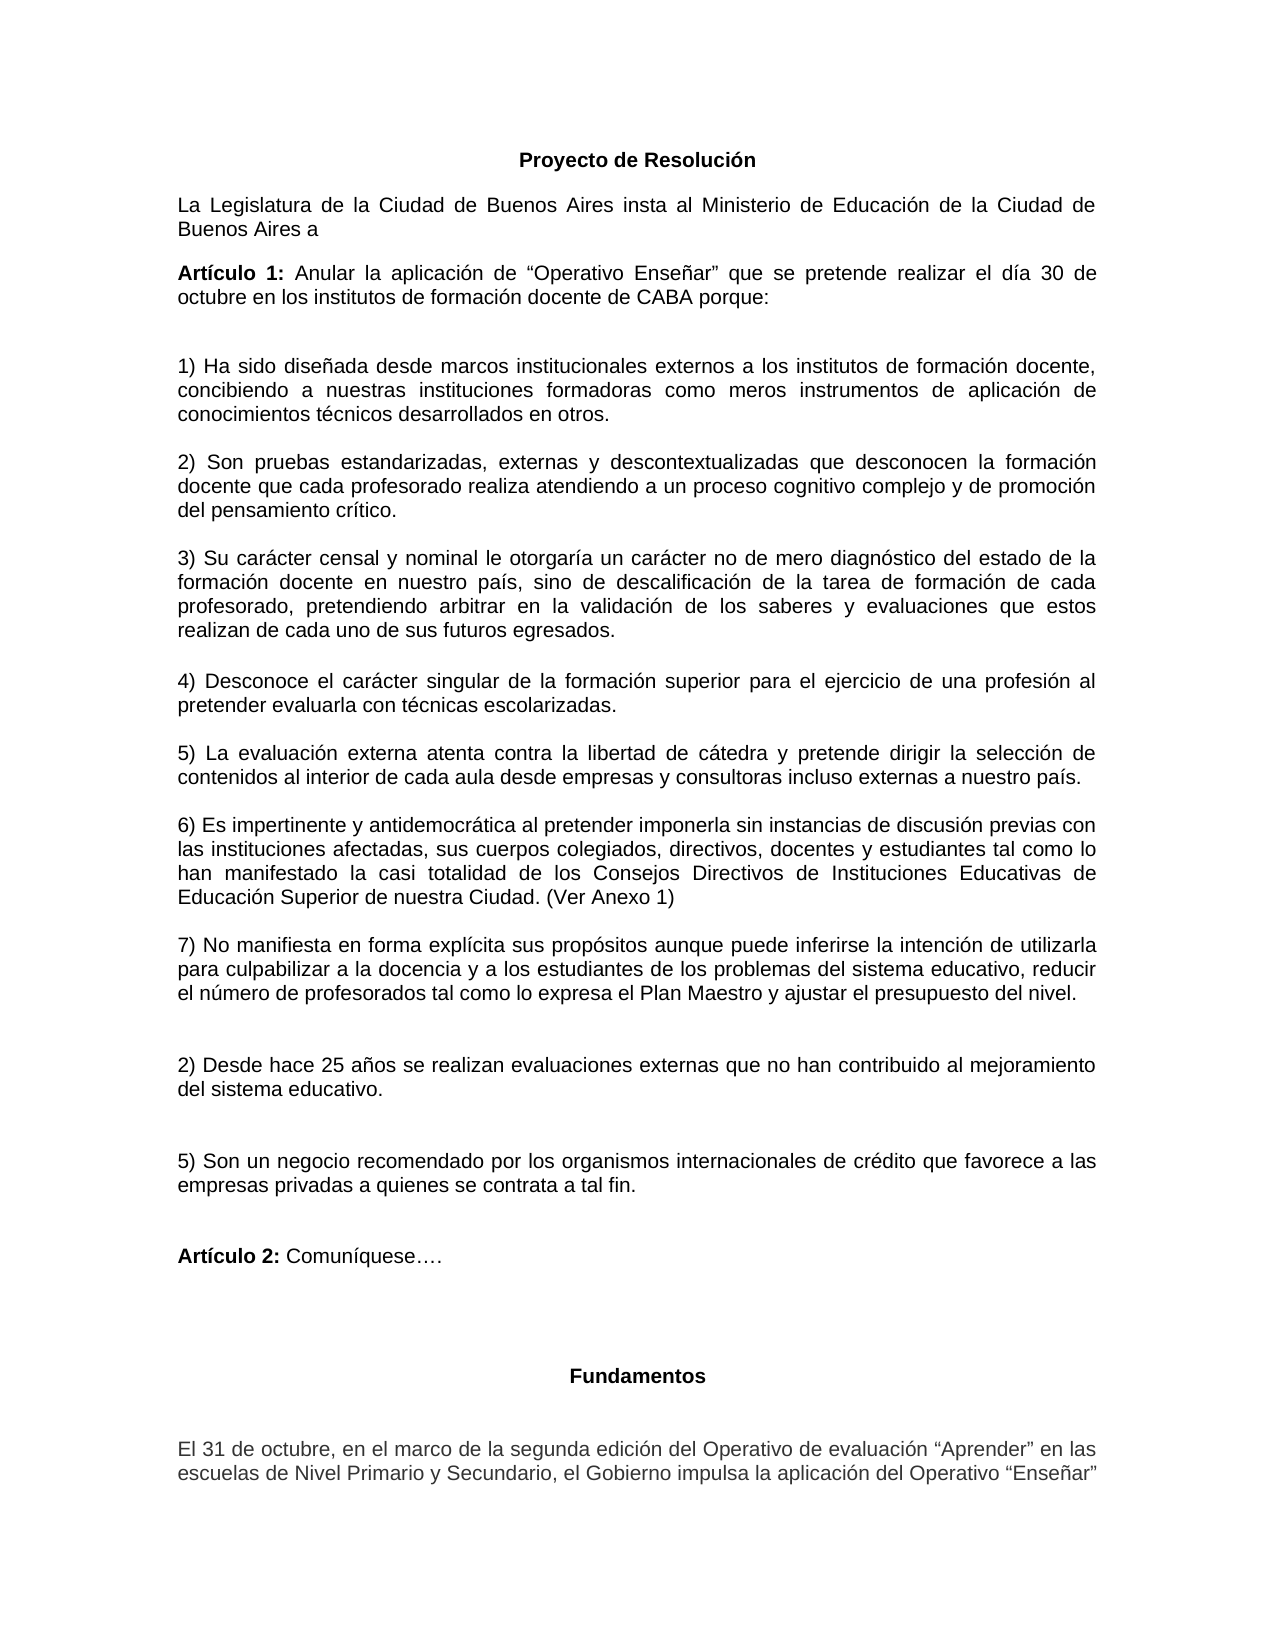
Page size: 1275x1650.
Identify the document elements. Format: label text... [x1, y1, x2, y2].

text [177, 1436, 1098, 1484]
text 6) Es impertinente y antidemocrática al pretender imponerla sin instancias de discusión previas con las instituciones afectadas, sus cuerpos colegiados, directivos, docentes y estudiantes tal como lo han manifestado la casi totalidad de los Consejos Directivos de Instituciones Educativas de Educación Superior de nuestra Ciudad. (Ver Anexo 1) [177, 813, 1098, 909]
text 3) Su carácter censal y nominal le otorgaría un carácter no de mero diagnóstico del estado de la formación docente en nuestro país, sino de descalificación de la tarea de formación de cada profesorado, pretendiendo arbitrar en la validación de los saberes y evaluaciones que estos realizan de cada uno de sus futuros egresados. [177, 546, 1098, 641]
text Fundamentos [177, 1364, 1098, 1388]
text La Legislatura de la Ciudad de Buenos Aires insta al Ministerio de Educación de la Ciudad de Buenos Aires a [177, 192, 1098, 240]
text 5) Son un negocio recomendado por los organismos internacionales de crédito que favorece a las empresas privadas a quienes se contrata a tal fin. [177, 1148, 1098, 1196]
text 5) La evaluación externa atenta contra la libertad de cátedra y pretende dirigir la selección de contenidos al interior de cada aula desde empresas y consultoras incluso externas a nuestro país. [177, 741, 1098, 789]
text 1) Ha sido diseñada desde marcos institucionales externos a los institutos de formación docente, concibiendo a nuestras instituciones formadoras como meros instrumentos de aplicación de conocimientos técnicos desarrollados en otros. [177, 354, 1098, 426]
text 2) Desde hace 25 años se realizan evaluaciones externas que no han contribuido al mejoramiento del sistema educativo. [177, 1053, 1098, 1101]
text Artículo 1: Anular la aplicación de “Operativo Enseñar” que se pretende realizar el día 30 de octubre en los institutos de formación docente de CABA porque: [177, 261, 1098, 309]
text 4) Desconoce el carácter singular de la formación superior para el ejercicio de una profesión al pretender evaluarla con técnicas escolarizadas. [177, 669, 1098, 717]
text 2) Son pruebas estandarizadas, externas y descontextualizadas que desconocen la formación docente que cada profesorado realiza atendiendo a un proceso cognitivo complejo y de promoción del pensamiento crítico. [177, 450, 1098, 522]
text 7) No manifiesta en forma explícita sus propósitos aunque puede inferirse la intención de utilizarla para culpabilizar a la docencia y a los estudiantes de los problemas del sistema educativo, reducir el número de profesorados tal como lo expresa el Plan Maestro y ajustar el presupuesto del nivel. [177, 933, 1098, 1005]
text Proyecto de Resolución [177, 148, 1098, 172]
text Artículo 2: Comuníquese…. [177, 1244, 1098, 1268]
